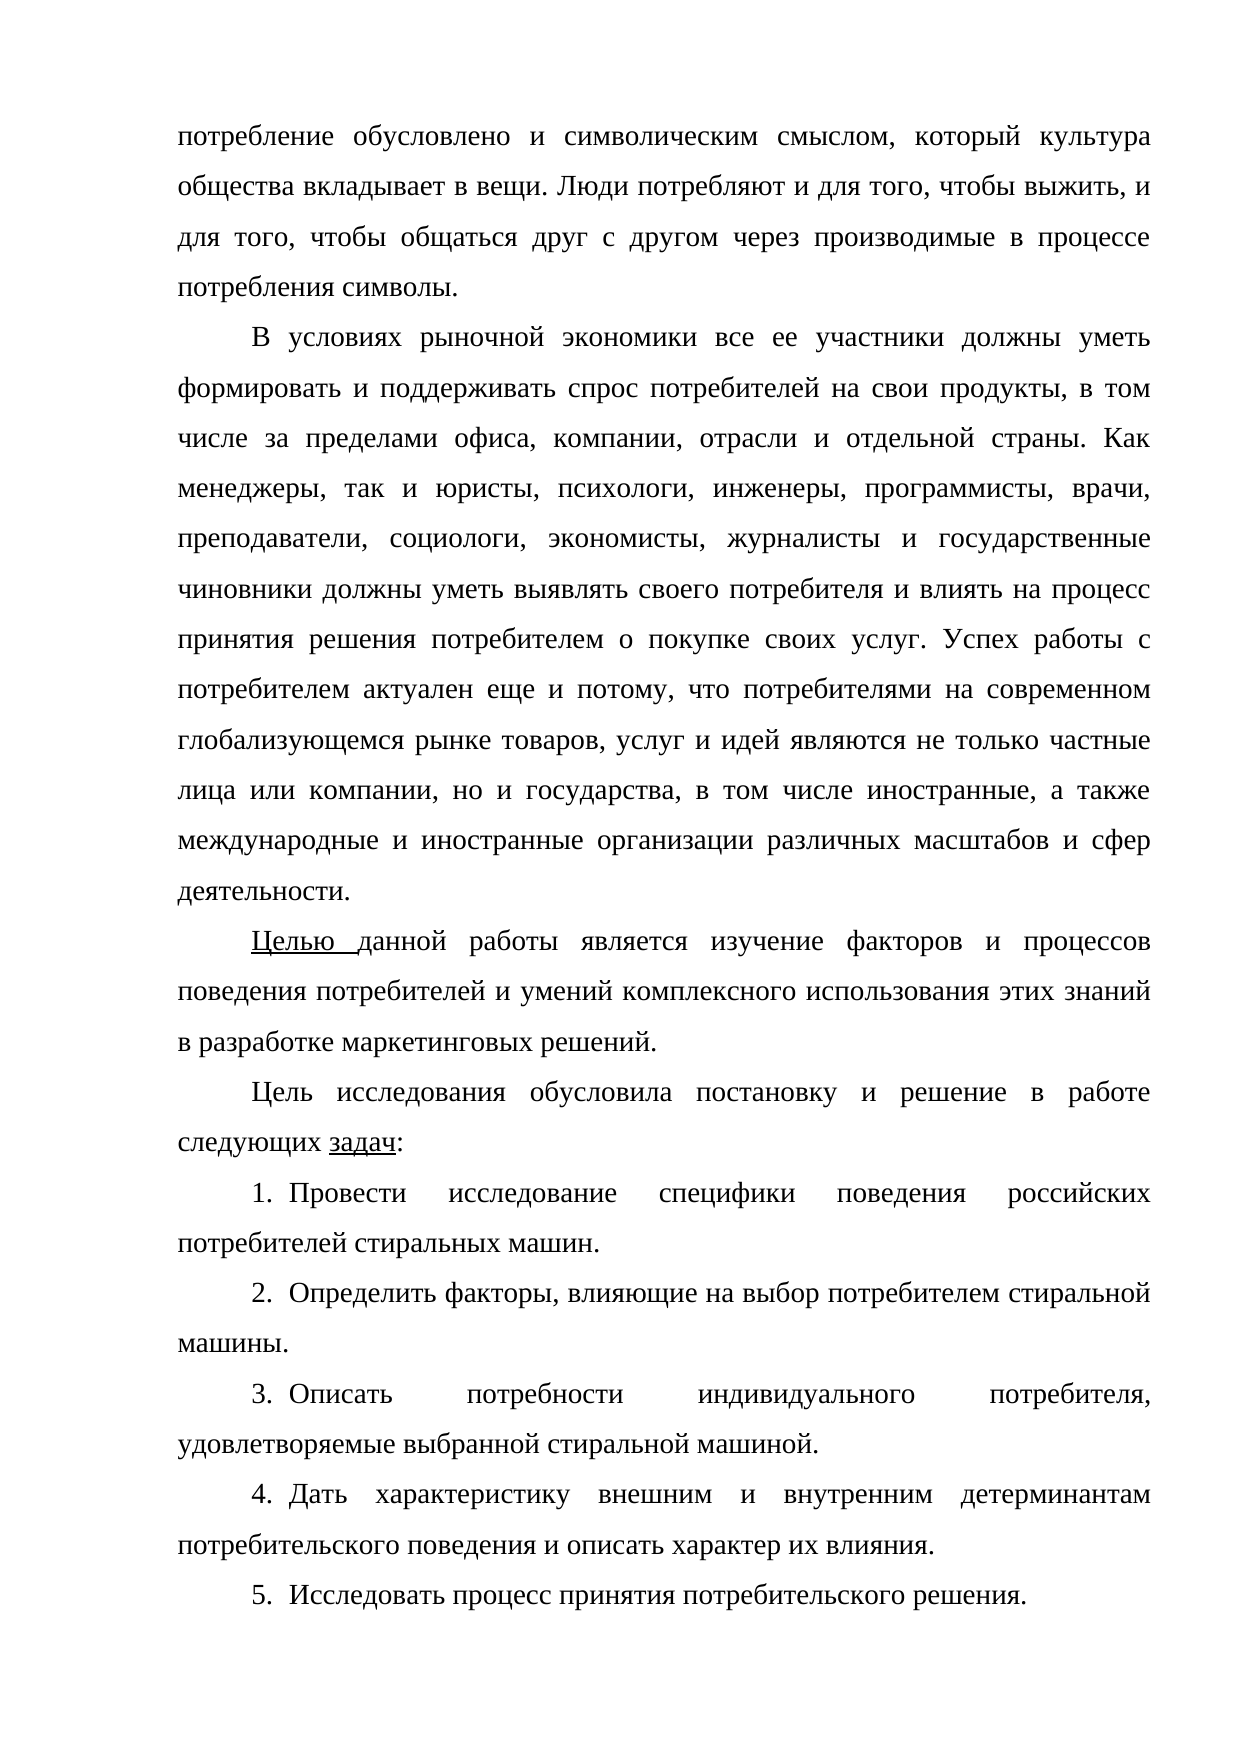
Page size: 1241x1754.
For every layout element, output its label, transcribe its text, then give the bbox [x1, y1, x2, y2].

text Целью данной работы является изучение факторов и процессов поведения потребителей и умений комплексного использования этих знаний в разработке маркетинговых решений. [177, 923, 1152, 1057]
list Дать характеристику внешним и внутренним детерминантам потребительского поведения и описать характер их влияния. [177, 1477, 1152, 1560]
text Цель исследования обусловила постановку и решение в работе следующих задач: [177, 1074, 1152, 1158]
list Исследовать процесс принятия потребительского решения. [177, 1577, 1152, 1611]
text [177, 118, 1152, 303]
list Провести исследование специфики поведения российских потребителей стиральных машин. [177, 1175, 1152, 1258]
text В условиях рыночной экономики все ее участники должны уметь формировать и поддерживать спрос потребителей на свои продукты, в том числе за пределами офиса, компании, отрасли и отдельной страны. Как менеджеры, так и юристы, психологи, инженеры, программисты, врачи, преподаватели, социологи, экономисты, журналисты и государственные чиновники должны уметь выявлять своего потребителя и влиять на процесс принятия решения потребителем о покупке своих услуг. Успех работы с потребителем актуален еще и потому, что потребителями на современном глобализующемся рынке товаров, услуг и идей являются не только частные лица или компании, но и государства, в том числе иностранные, а также международные и иностранные организации различных масштабов и сфер деятельности. [177, 319, 1152, 906]
list Определить факторы, влияющие на выбор потребителем стиральной машины. [177, 1275, 1152, 1359]
list Описать потребности индивидуального потребителя, удовлетворяемые выбранной стиральной машиной. [177, 1376, 1152, 1460]
